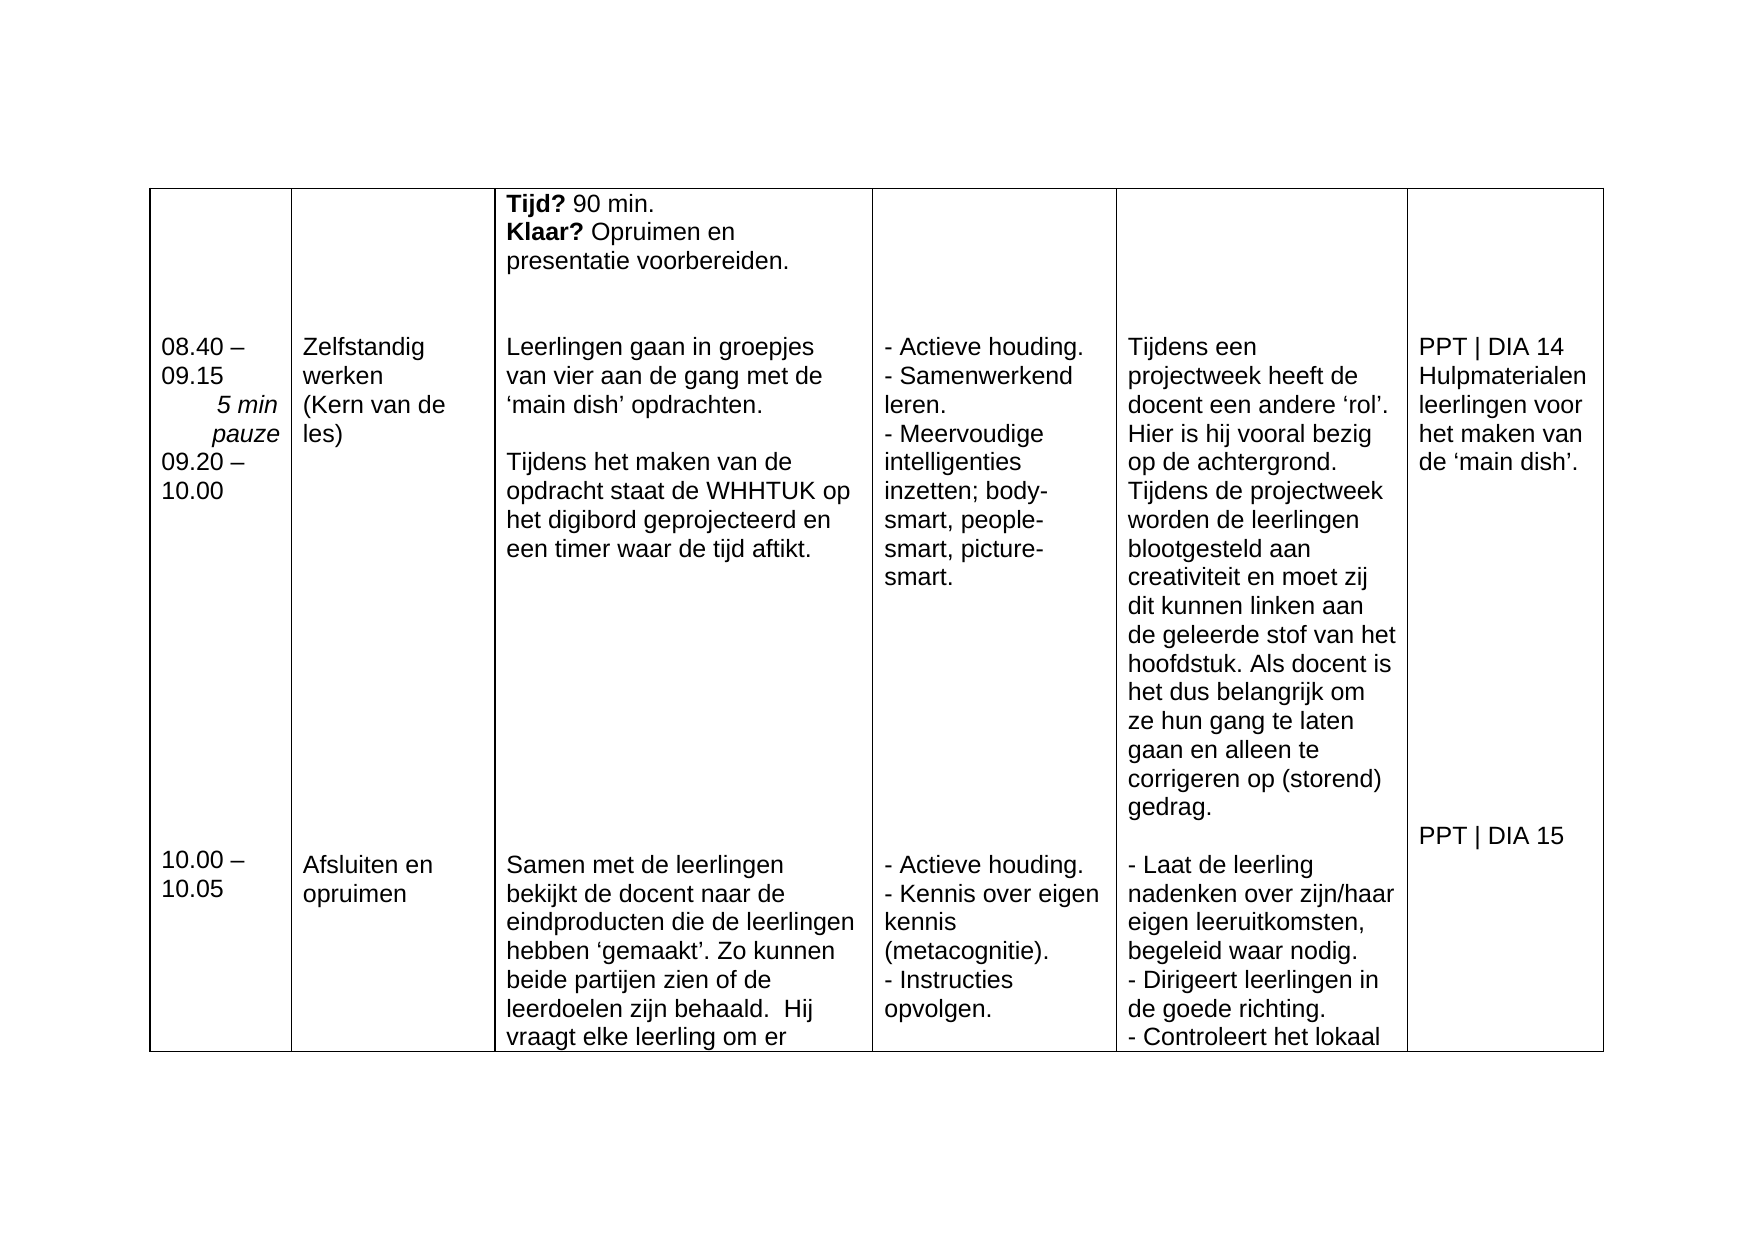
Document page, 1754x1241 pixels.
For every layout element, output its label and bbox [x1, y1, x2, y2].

table_cell [1117, 189, 1407, 1051]
table_cell [496, 189, 872, 1051]
table_cell [292, 189, 494, 1051]
table_cell [873, 189, 1116, 1051]
table_cell [151, 189, 291, 1051]
table_cell [1408, 189, 1603, 1051]
